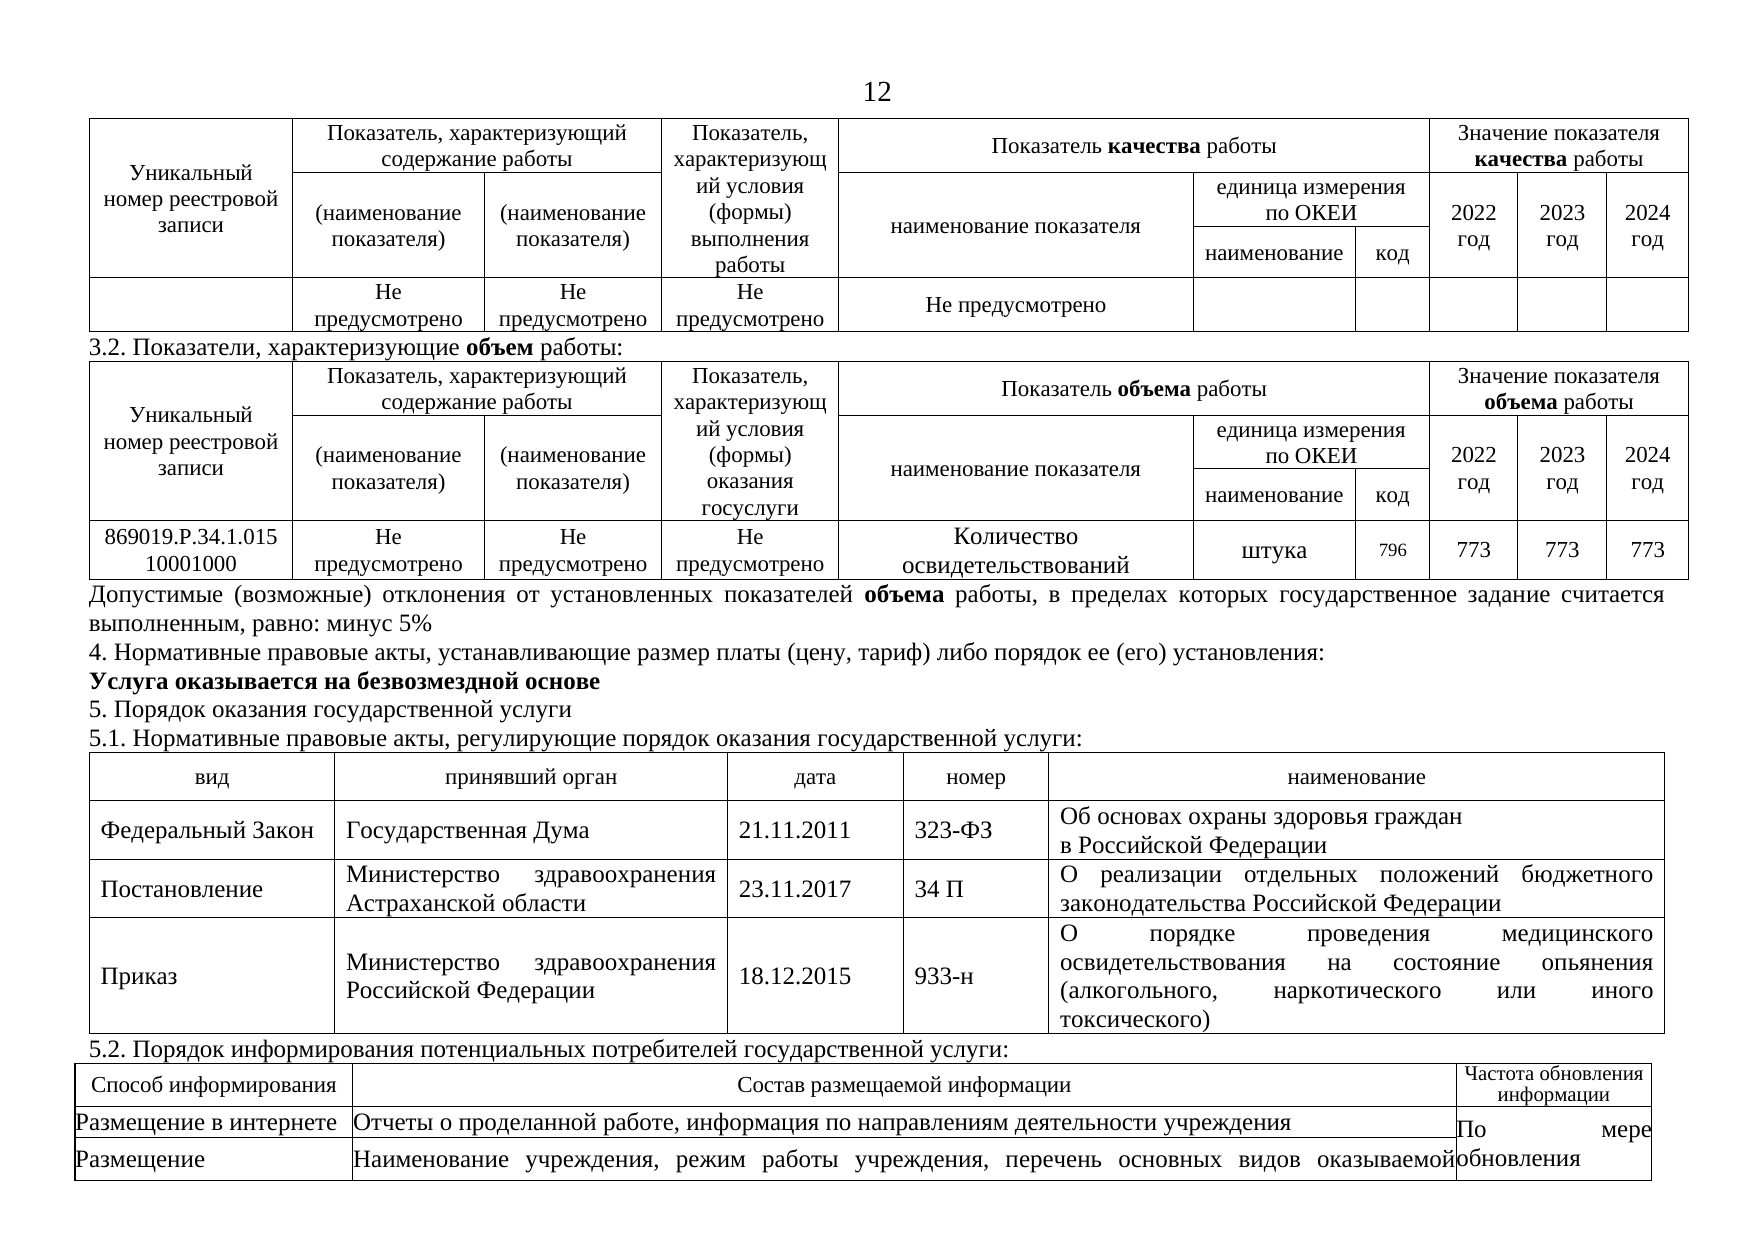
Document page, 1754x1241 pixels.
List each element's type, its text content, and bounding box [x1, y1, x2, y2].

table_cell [353, 1138, 1456, 1180]
table_cell Не предусмотрено [485, 521, 661, 578]
table_cell единица измерения по ОКЕИ [1194, 416, 1429, 468]
table_cell 34 П [904, 860, 1048, 917]
table_cell [90, 278, 292, 331]
table_cell [1194, 278, 1355, 331]
table_cell 773 [1607, 521, 1688, 578]
table_header Показатель, характеризующий условия (формы) выполнения работы [662, 119, 838, 277]
table_header Способ информирования [76, 1064, 352, 1106]
table_header дата [728, 753, 903, 800]
table_cell 18.12.2015 [728, 918, 903, 1033]
table_header Показатель, характеризующий условия (формы) оказания госуслуги [662, 362, 838, 520]
table_cell Количество освидетельствований [839, 521, 1193, 578]
table_cell Не предусмотрено [293, 278, 484, 331]
table_cell штука [1194, 521, 1355, 578]
table_cell Приказ [90, 918, 334, 1033]
table_cell 323-ФЗ [904, 801, 1048, 858]
table_cell 796 [1356, 521, 1429, 578]
table_cell (наименование показателя) [485, 173, 661, 277]
table_cell Постановление [90, 860, 334, 917]
table_cell Не предусмотрено [662, 521, 838, 578]
table_header наименование [1049, 753, 1664, 800]
table_cell [1356, 278, 1429, 331]
table_cell Размещение в интернете [76, 1107, 352, 1137]
text Услуга оказывается на безвозмездной основе [89, 666, 1665, 694]
table_header Значение показателя объема работы [1430, 362, 1688, 414]
table_cell единица измерения по ОКЕИ [1194, 173, 1429, 226]
table_cell 2024 год [1607, 416, 1688, 520]
table_cell Не предусмотрено [293, 521, 484, 578]
table_cell наименование [1194, 469, 1355, 520]
table_cell [1430, 278, 1517, 331]
table_cell О порядке проведения медицинского освидетельствования на состояние опьянения (алкогольного, наркотического или иного токсического) [1049, 918, 1664, 1033]
table_cell 2024 год [1607, 173, 1688, 277]
table_cell (наименование показателя) [293, 416, 484, 520]
table_cell 2022 год [1430, 173, 1517, 277]
table_header Состав размещаемой информации [353, 1064, 1456, 1106]
table_cell 2023 год [1518, 173, 1606, 277]
table_header Показатель объема работы [839, 362, 1429, 414]
table_cell Государственная Дума [335, 801, 727, 858]
table_cell (наименование показателя) [293, 173, 484, 277]
table_cell Не предусмотрено [662, 278, 838, 331]
text 5. Порядок оказания государственной услуги [89, 694, 1665, 723]
table_cell Отчеты о проделанной работе, информация по направлениям деятельности учреждения [353, 1107, 1456, 1137]
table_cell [76, 1138, 352, 1180]
table_header номер [904, 753, 1048, 800]
table_header Частота обновления информации [1457, 1064, 1651, 1106]
table_cell 21.11.2011 [728, 801, 903, 858]
text 5.2. Порядок информирования потенциальных потребителей государственной услуги: [89, 1034, 1665, 1063]
table_cell 23.11.2017 [728, 860, 903, 917]
table_cell 869019.P.34.1.01510001000 [90, 521, 292, 578]
table_header Уникальный номер реестровой записи [90, 362, 292, 520]
table_cell код [1356, 469, 1429, 520]
table_cell [1607, 278, 1688, 331]
table_header Показатель качества работы [839, 119, 1429, 172]
table_header Уникальный номер реестровой записи [90, 119, 292, 277]
table_cell Министерство здравоохранения Астраханской области [335, 860, 727, 917]
table_cell По мере обновления информации [1457, 1107, 1651, 1180]
table_cell Об основах охраны здоровья граждан в Российской Федерации [1049, 801, 1664, 858]
table_cell О реализации отдельных положений бюджетного законодательства Российской Федерации [1049, 860, 1664, 917]
text Допустимые (возможные) отклонения от установленных показателей объема работы, в пределах которых государственное задание считается выполненным, равно: минус 5% [89, 580, 1665, 637]
table_cell [1518, 278, 1606, 331]
table_cell 2023 год [1518, 416, 1606, 520]
table_header Показатель, характеризующий содержание работы [293, 362, 661, 414]
table_cell наименование показателя [839, 416, 1193, 520]
table_cell наименование [1194, 227, 1355, 277]
table_cell 2022 год [1430, 416, 1517, 520]
table_cell Министерство здравоохранения Российской Федерации [335, 918, 727, 1033]
text 3.2. Показатели, характеризующие объем работы: [89, 332, 1665, 361]
table_header Показатель, характеризующий содержание работы [293, 119, 661, 172]
table_cell 773 [1430, 521, 1517, 578]
table_header принявший орган [335, 753, 727, 800]
table_cell (наименование показателя) [485, 416, 661, 520]
table_cell Не предусмотрено [839, 278, 1193, 331]
text 5.1. Нормативные правовые акты, регулирующие порядок оказания государственной услуги: [89, 723, 1665, 752]
table_cell наименование показателя [839, 173, 1193, 277]
table_cell 773 [1518, 521, 1606, 578]
table_cell Не предусмотрено [485, 278, 661, 331]
table_cell Федеральный Закон [90, 801, 334, 858]
table_cell 933-н [904, 918, 1048, 1033]
table_header Значение показателя качества работы [1430, 119, 1688, 172]
table_cell код [1356, 227, 1429, 277]
table_header вид [90, 753, 334, 800]
text 4. Нормативные правовые акты, устанавливающие размер платы (цену, тариф) либо порядок ее (его) установления: [89, 637, 1665, 666]
